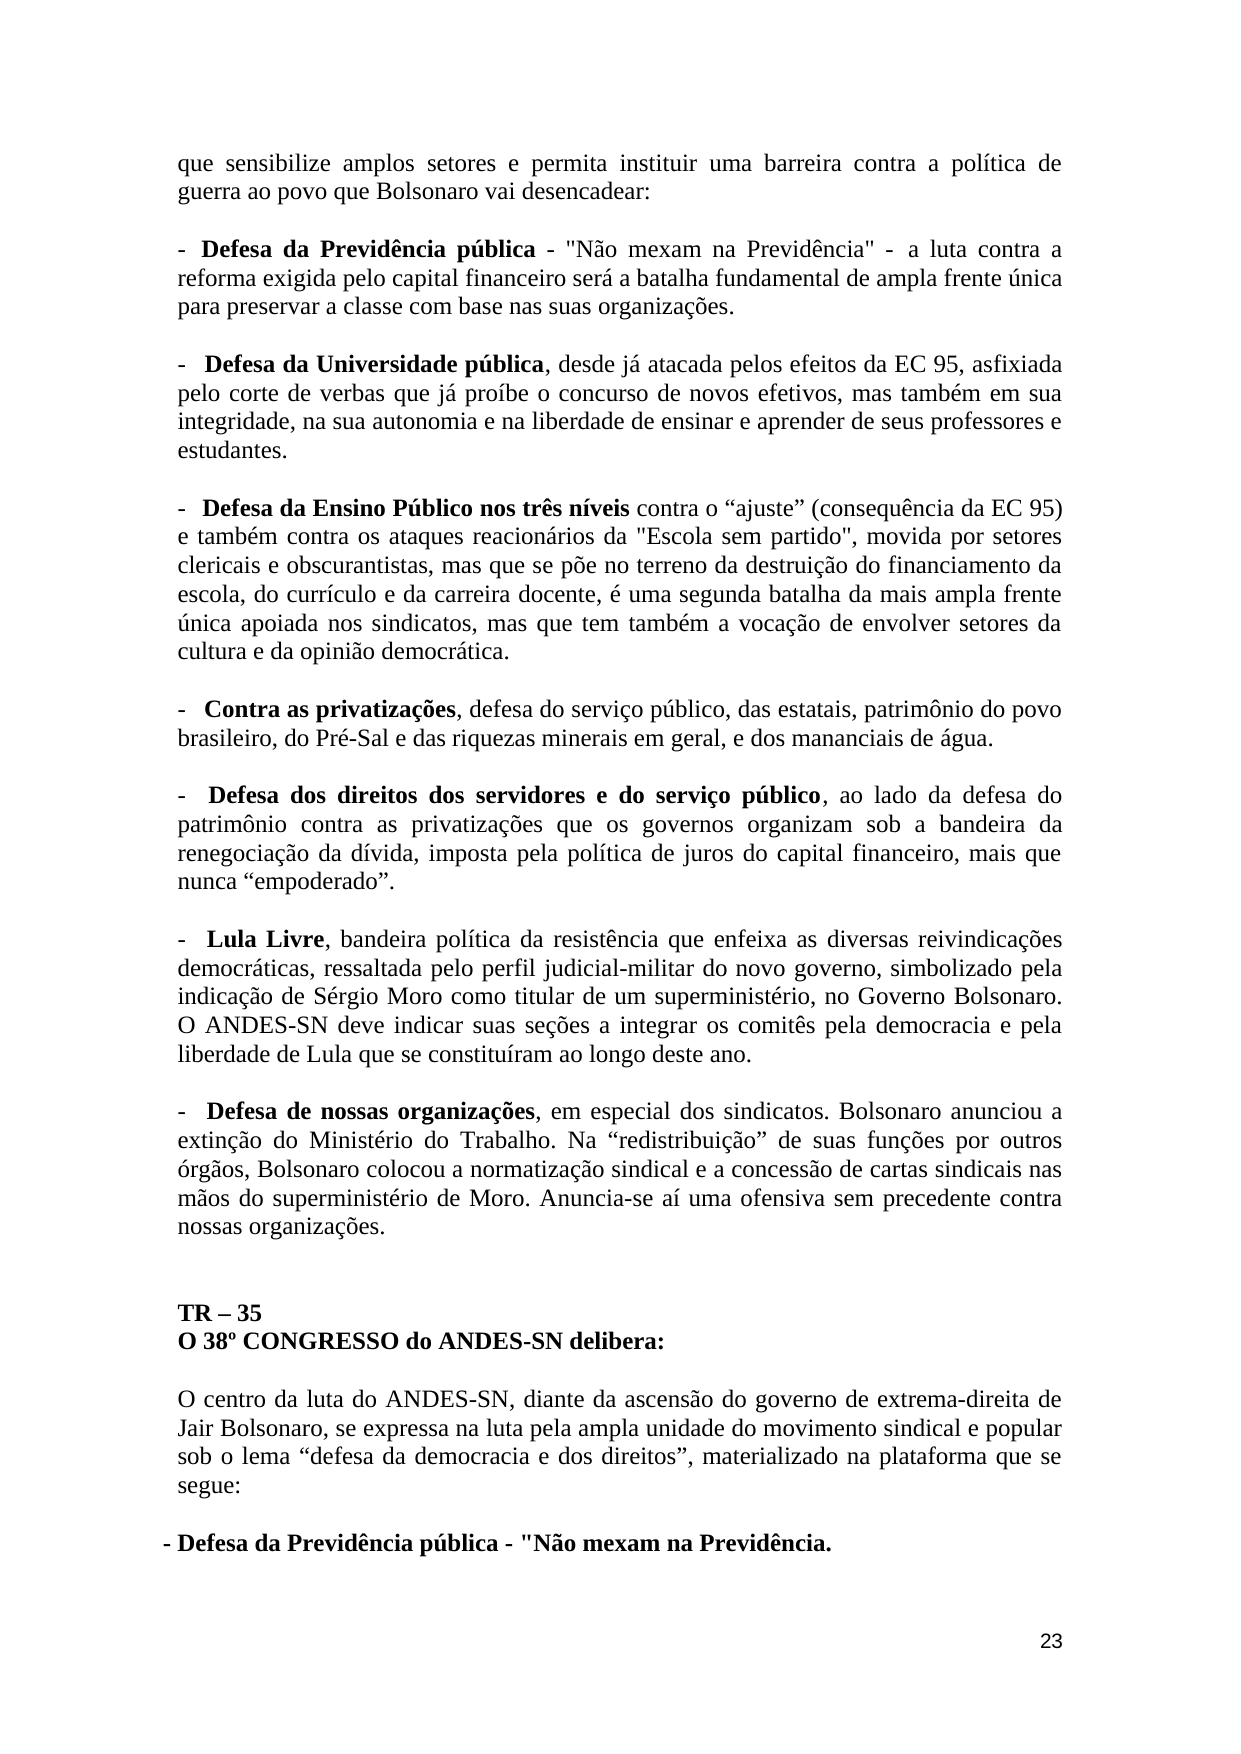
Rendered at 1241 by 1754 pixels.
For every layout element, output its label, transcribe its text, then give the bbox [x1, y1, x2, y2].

text - Defesa da Previdência pública - "Não mexam na Previdência. [163, 1528, 1063, 1556]
list Lula Livre, bandeira política da resistência que enfeixa as diversas reivindicações democráticas, ressaltada pelo perfil judicial-militar do novo governo, simbolizado pela indicação de Sérgio Moro como titular de um superministério, no Governo Bolsonaro. O ANDES-SN deve indicar suas seções a integrar os comitês pela democracia e pela liberdade de Lula que se constituíram ao longo deste ano. [177, 924, 1063, 1068]
text O 38º CONGRESSO do ANDES-SN delibera: [177, 1326, 1063, 1355]
text O centro da luta do ANDES-SN, diante da ascensão do governo de extrema-direita de Jair Bolsonaro, se expressa na luta pela ampla unidade do movimento sindical e popular sob o lema “defesa da democracia e dos direitos”, materializado na plataforma que se segue: [177, 1384, 1063, 1499]
list Contra as privatizações, defesa do serviço público, das estatais, patrimônio do povo brasileiro, do Pré-Sal e das riquezas minerais em geral, e dos mananciais de água. [177, 694, 1063, 751]
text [177, 148, 1063, 205]
list Defesa dos direitos dos servidores e do serviço público, ao lado da defesa do patrimônio contra as privatizações que os governos organizam sob a bandeira da renegociação da dívida, imposta pela política de juros do capital financeiro, mais que nunca “empoderado”. [177, 780, 1063, 895]
list Defesa da Ensino Público nos três níveis contra o “ajuste” (consequência da EC 95) e também contra os ataques reacionários da "Escola sem partido", movida por setores clericais e obscurantistas, mas que se põe no terreno da destruição do financiamento da escola, do currículo e da carreira docente, é uma segunda batalha da mais ampla frente única apoiada nos sindicatos, mas que tem também a vocação de envolver setores da cultura e da opinião democrática. [177, 493, 1063, 665]
list Defesa de nossas organizações, em especial dos sindicatos. Bolsonaro anunciou a extinção do Ministério do Trabalho. Na “redistribuição” de suas funções por outros órgãos, Bolsonaro colocou a normatização sindical e a concessão de cartas sindicais nas mãos do superministério de Moro. Anuncia-se aí uma ofensiva sem precedente contra nossas organizações. [177, 1096, 1063, 1240]
list Defesa da Universidade pública, desde já atacada pelos efeitos da EC 95, asfixiada pelo corte de verbas que já proíbe o concurso de novos efetivos, mas também em sua integridade, na sua autonomia e na liberdade de ensinar e aprender de seus professores e estudantes. [177, 349, 1063, 464]
list Defesa da Previdência pública - "Não mexam na Previdência" - a luta contra a reforma exigida pelo capital financeiro será a batalha fundamental de ampla frente única para preservar a classe com base nas suas organizações. [177, 234, 1063, 320]
text TR – 35 [177, 1298, 1063, 1326]
